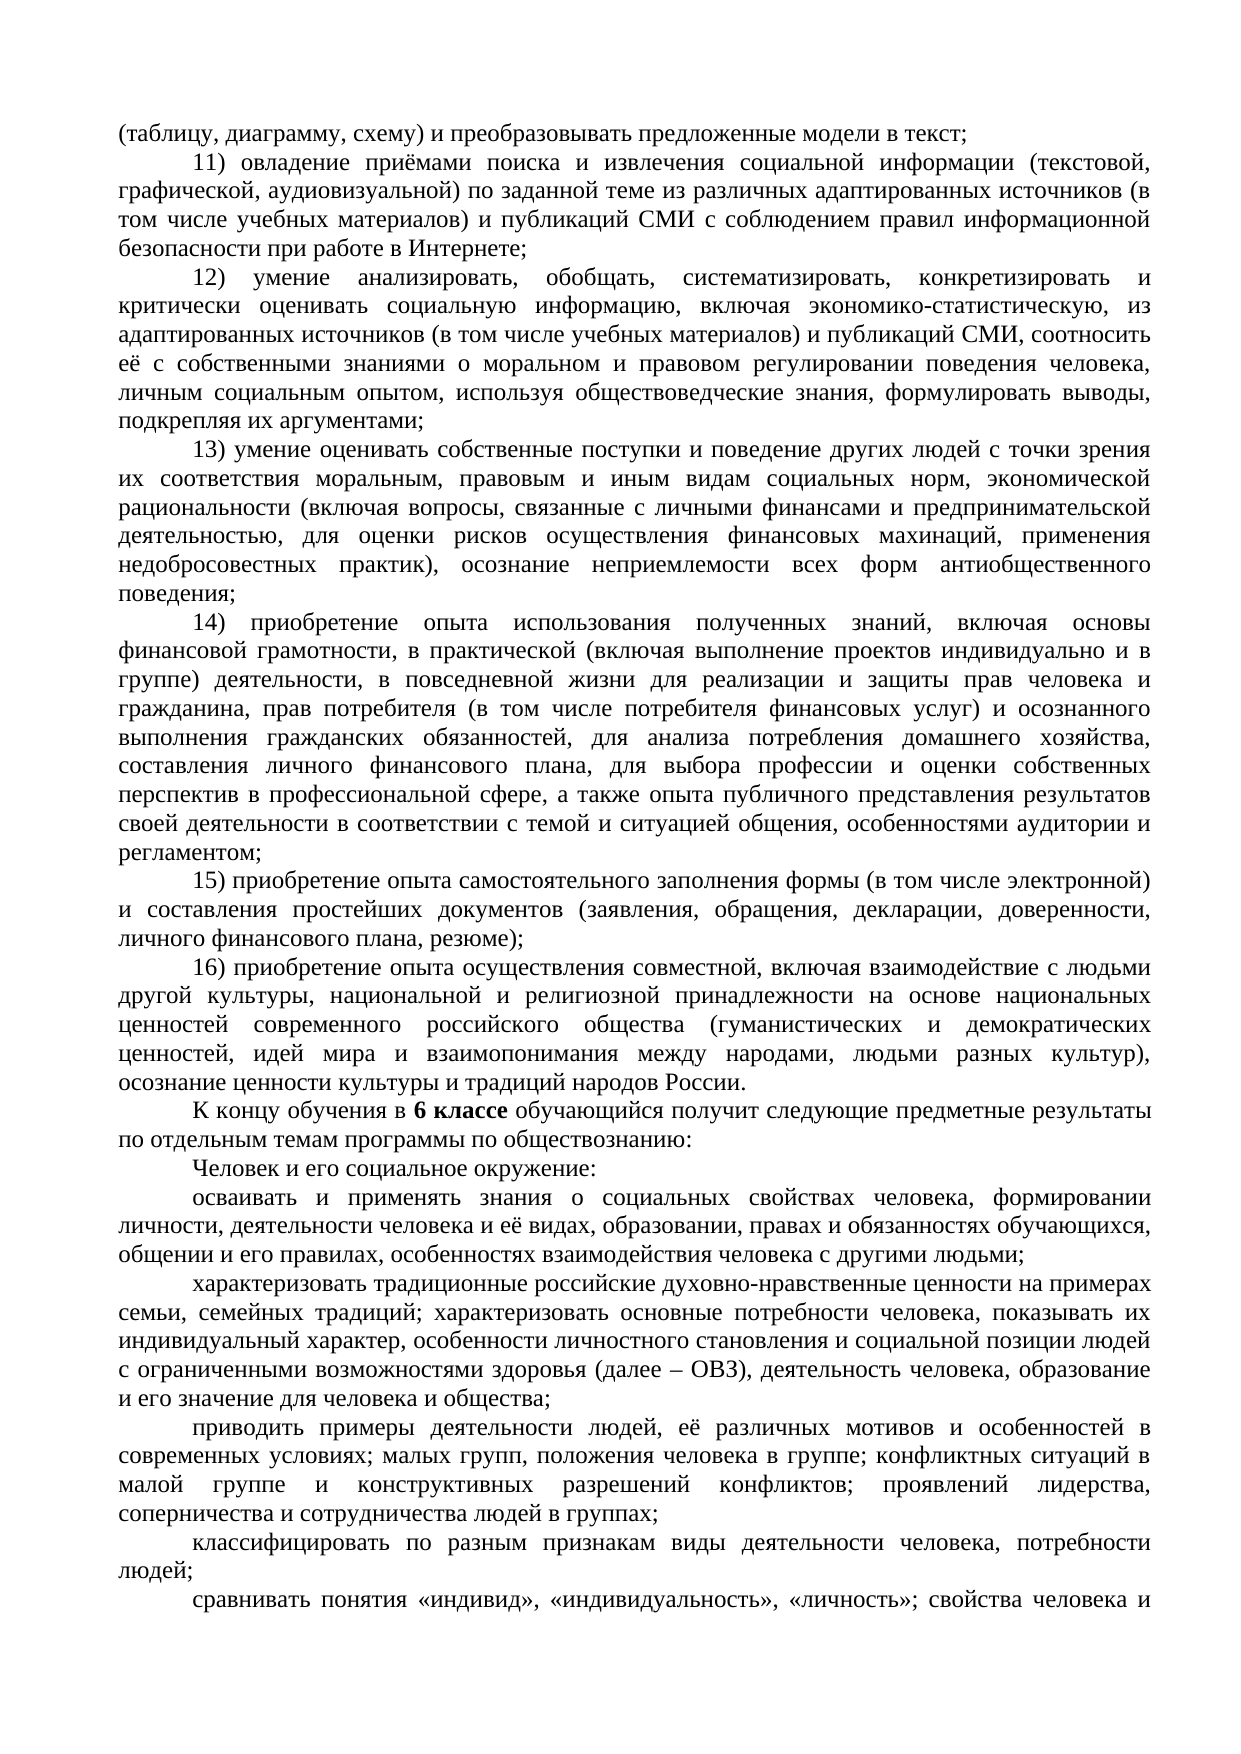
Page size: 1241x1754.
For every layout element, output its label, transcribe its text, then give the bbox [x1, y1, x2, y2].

text характеризовать традиционные российские духовно-нравственные ценности на примерах семьи, семейных традиций; характеризовать основные потребности человека, показывать их индивидуальный характер, особенности личностного становления и социальной позиции людей с ограниченными возможностями здоровья (далее – ОВЗ), деятельность человека, образование и его значение для человека и общества; [118, 1268, 1152, 1412]
text Человек и его социальное окружение: [118, 1153, 1152, 1182]
text приводить примеры деятельности людей, её различных мотивов и особенностей в современных условиях; малых групп, положения человека в группе; конфликтных ситуаций в малой группе и конструктивных разрешений конфликтов; проявлений лидерства, соперничества и сотрудничества людей в группах; [118, 1412, 1152, 1527]
text 16) приобретение опыта осуществления совместной, включая взаимодействие с людьми другой культуры, национальной и религиозной принадлежности на основе национальных ценностей современного российского общества (гуманистических и демократических ценностей, идей мира и взаимопонимания между народами, людьми разных культур), осознание ценности культуры и традиций народов России. [118, 952, 1152, 1096]
text К концу обучения в 6 классе обучающийся получит следующие предметные результаты по отдельным темам программы по обществознанию: [118, 1096, 1152, 1153]
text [118, 1584, 1152, 1613]
text 14) приобретение опыта использования полученных знаний, включая основы финансовой грамотности, в практической (включая выполнение проектов индивидуально и в группе) деятельности, в повседневной жизни для реализации и защиты прав человека и гражданина, прав потребителя (в том числе потребителя финансовых услуг) и осознанного выполнения гражданских обязанностей, для анализа потребления домашнего хозяйства, составления личного финансового плана, для выбора профессии и оценки собственных перспектив в профессиональной сфере, а также опыта публичного представления результатов своей деятельности в соответствии с темой и ситуацией общения, особенностями аудитории и регламентом; [118, 607, 1152, 866]
text 15) приобретение опыта самостоятельного заполнения формы (в том числе электронной) и составления простейших документов (заявления, обращения, декларации, доверенности, личного финансового плана, резюме); [118, 866, 1152, 952]
text 12) умение анализировать, обобщать, систематизировать, конкретизировать и критически оценивать социальную информацию, включая экономико-статистическую, из адаптированных источников (в том числе учебных материалов) и публикаций СМИ, соотносить её с собственными знаниями о моральном и правовом регулировании поведения человека, личным социальным опытом, используя обществоведческие знания, формулировать выводы, подкрепляя их аргументами; [118, 262, 1152, 434]
text 11) овладение приёмами поиска и извлечения социальной информации (текстовой, графической, аудиовизуальной) по заданной теме из различных адаптированных источников (в том числе учебных материалов) и публикаций СМИ с соблюдением правил информационной безопасности при работе в Интернете; [118, 147, 1152, 262]
text 13) умение оценивать собственные поступки и поведение других людей с точки зрения их соответствия моральным, правовым и иным видам социальных норм, экономической рациональности (включая вопросы, связанные с личными финансами и предпринимательской деятельностью, для оценки рисков осуществления финансовых махинаций, применения недобросовестных практик), осознание неприемлемости всех форм антиобщественного поведения; [118, 434, 1152, 607]
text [118, 118, 1152, 147]
text осваивать и применять знания о социальных свойствах человека, формировании личности, деятельности человека и её видах, образовании, правах и обязанностях обучающихся, общении и его правилах, особенностях взаимодействия человека с другими людьми; [118, 1182, 1152, 1268]
text классифицировать по разным признакам виды деятельности человека, потребности людей; [118, 1527, 1152, 1584]
